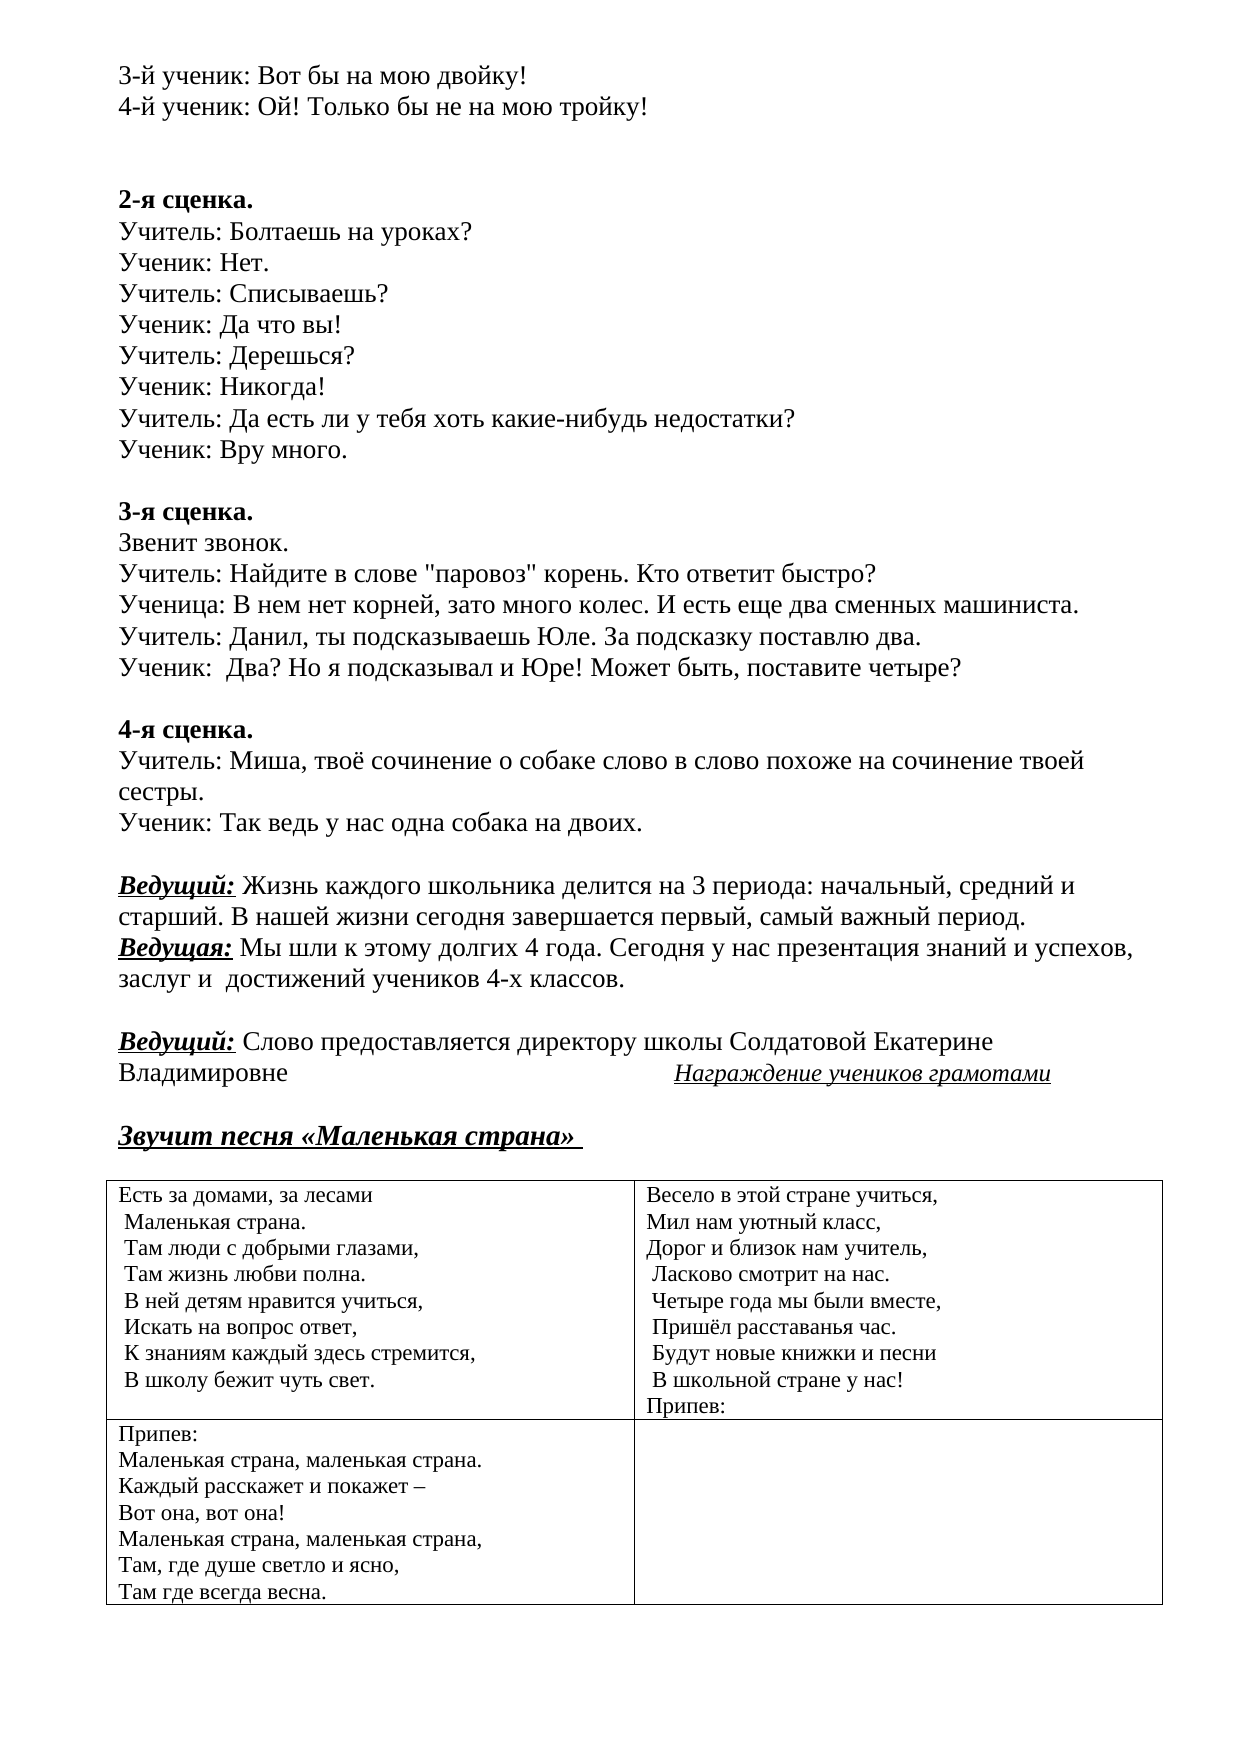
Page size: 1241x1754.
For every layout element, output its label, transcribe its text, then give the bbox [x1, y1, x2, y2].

text Ученик: Никогда! [118, 371, 1152, 402]
table_header Есть за домами, за лесами Маленькая страна. Там люди с добрыми глазами, Там жизнь любви полна. В ней детям нравится учиться, Искать на вопрос ответ, К знаниям каждый здесь стремится, В школу бежит чуть свет. [107, 1181, 634, 1418]
text Учитель: Миша, твоё сочинение о собаке слово в слово похоже на сочинение твоей сестры. [118, 744, 1152, 807]
text Ученик: Нет. [118, 246, 1152, 277]
text 4-я сценка. [118, 713, 1152, 744]
text Ученик: Так ведь у нас одна собака на двоих. [118, 807, 1152, 838]
text Учитель: Болтаешь на уроках? [118, 215, 1152, 246]
text Ведущий: Жизнь каждого школьника делится на 3 периода: начальный, средний и старший. В нашей жизни сегодня завершается первый, самый важный период. [118, 869, 1152, 931]
text Учитель: Да есть ли у тебя хоть какие-нибудь недостатки? [118, 402, 1152, 433]
text Ученик: Да что вы! [118, 308, 1152, 339]
text 3-й ученик: Вот бы на мою двойку! [118, 59, 1152, 90]
text Ученица: В нем нет корней, зато много колес. И есть еще два сменных машиниста. [118, 588, 1152, 620]
text Звенит звонок. [118, 526, 1152, 557]
text Учитель: Найдите в слове "паровоз" корень. Кто ответит быстро? [118, 557, 1152, 588]
text 3-я сценка. [118, 495, 1152, 526]
text Звучит песня «Маленькая страна» [118, 1118, 1152, 1152]
text 2-я сценка. [118, 184, 1152, 215]
text Учитель: Дерешься? [118, 339, 1152, 371]
table_header Весело в этой стране учиться, Мил нам уютный класс, Дорог и близок нам учитель, Ласково смотрит на нас. Четыре года мы были вместе, Пришёл расставанья час. Будут новые книжки и песни В школьной стране у нас! Припев: [635, 1181, 1162, 1418]
text Ведущая: Мы шли к этому долгих 4 года. Сегодня у нас презентация знаний и успехов, заслуг и достижений учеников 4-х классов. [118, 931, 1152, 993]
text Ученик: Два? Но я подсказывал и Юре! Может быть, поставите четыре? [118, 651, 1152, 682]
text Ученик: Вру много. [118, 433, 1152, 464]
table_cell [635, 1420, 1162, 1604]
table_cell Припев: Маленькая страна, маленькая страна. Каждый расскажет и покажет – Вот она, вот она! Маленькая страна, маленькая страна, Там, где душе светло и ясно, Там где всегда весна. [107, 1420, 634, 1604]
text Ведущий: Слово предоставляется директору школы Солдатовой Екатерине Владимировне Награждение учеников грамотами [118, 1024, 1152, 1087]
text 4-й ученик: Ой! Только бы не на мою тройку! [118, 90, 1152, 121]
text Учитель: Списываешь? [118, 277, 1152, 308]
text Учитель: Данил, ты подсказываешь Юле. За подсказку поставлю два. [118, 620, 1152, 651]
